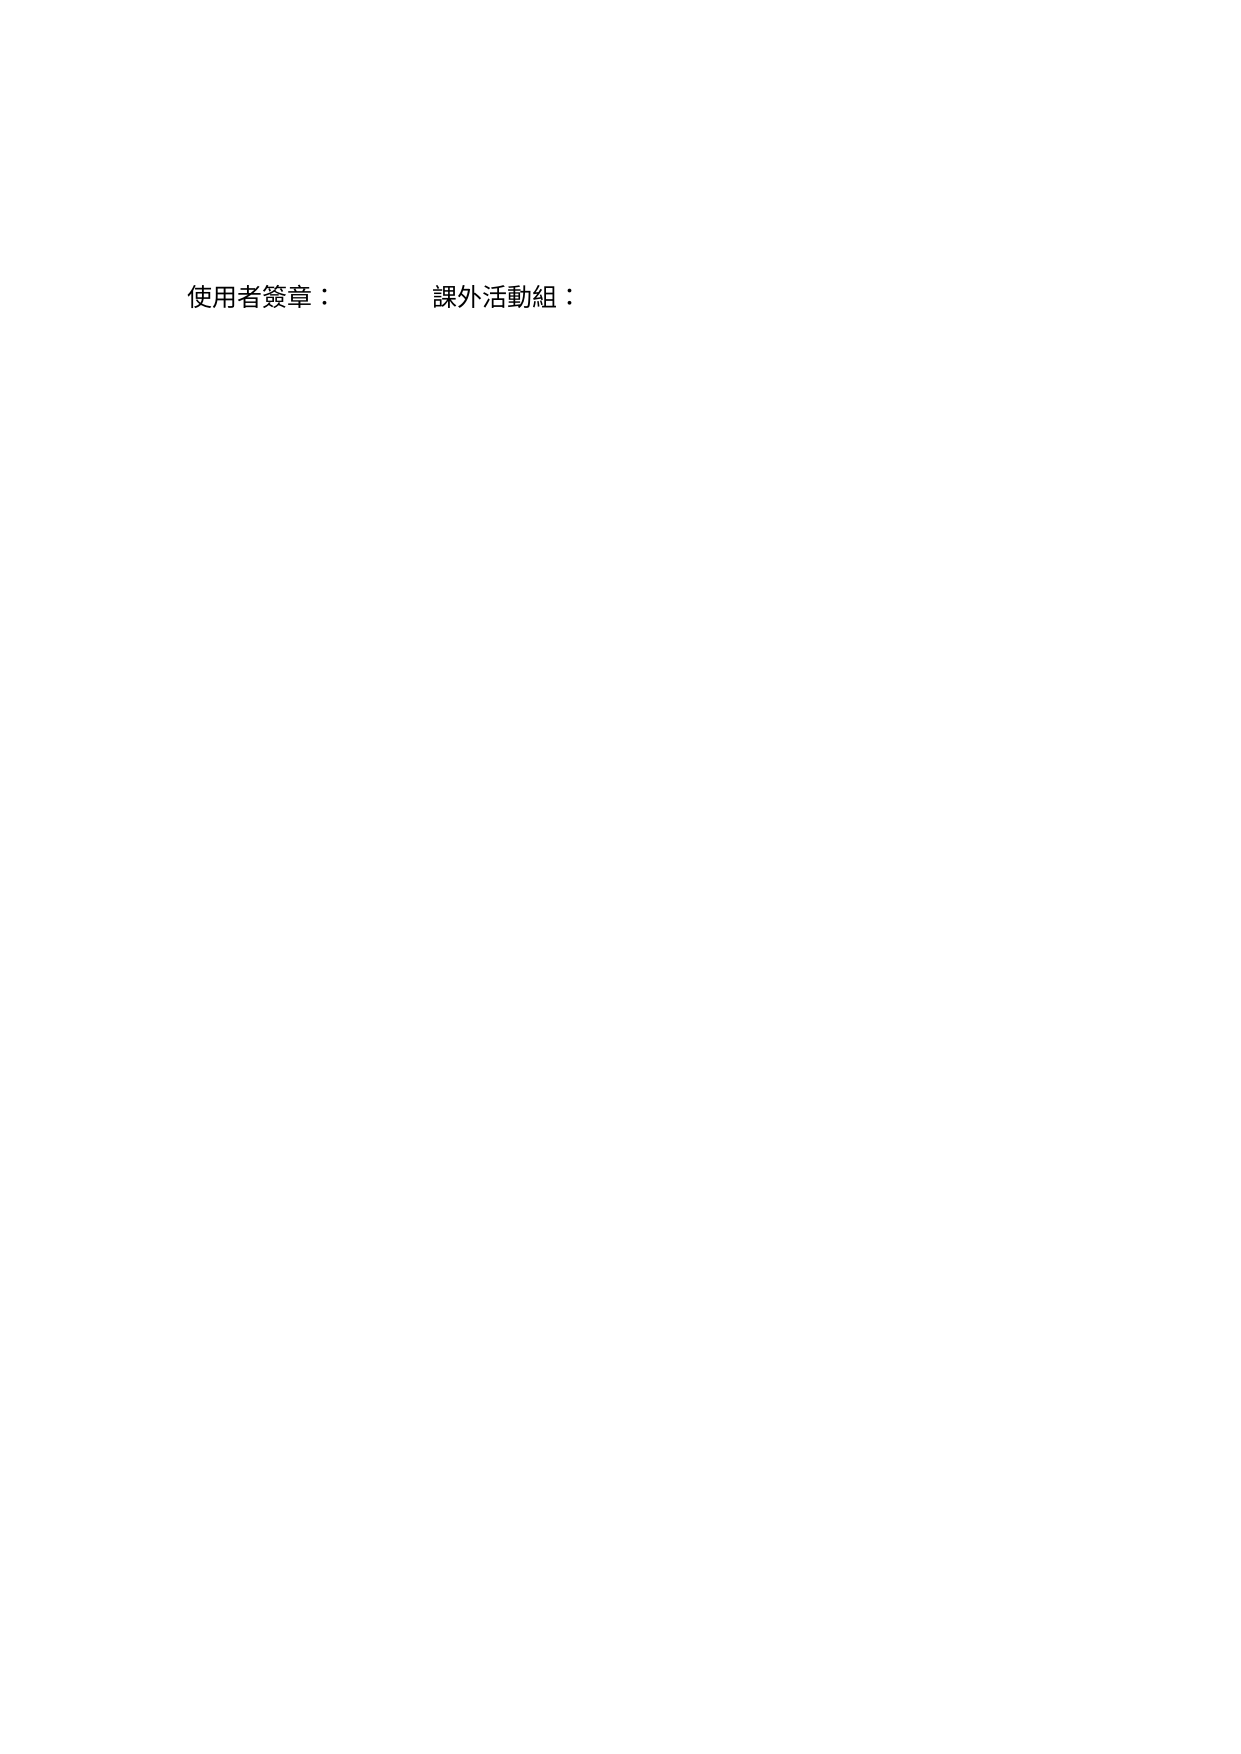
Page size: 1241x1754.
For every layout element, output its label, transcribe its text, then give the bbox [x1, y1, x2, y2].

text 使用者簽章： 課外活動組： [187, 277, 1053, 314]
